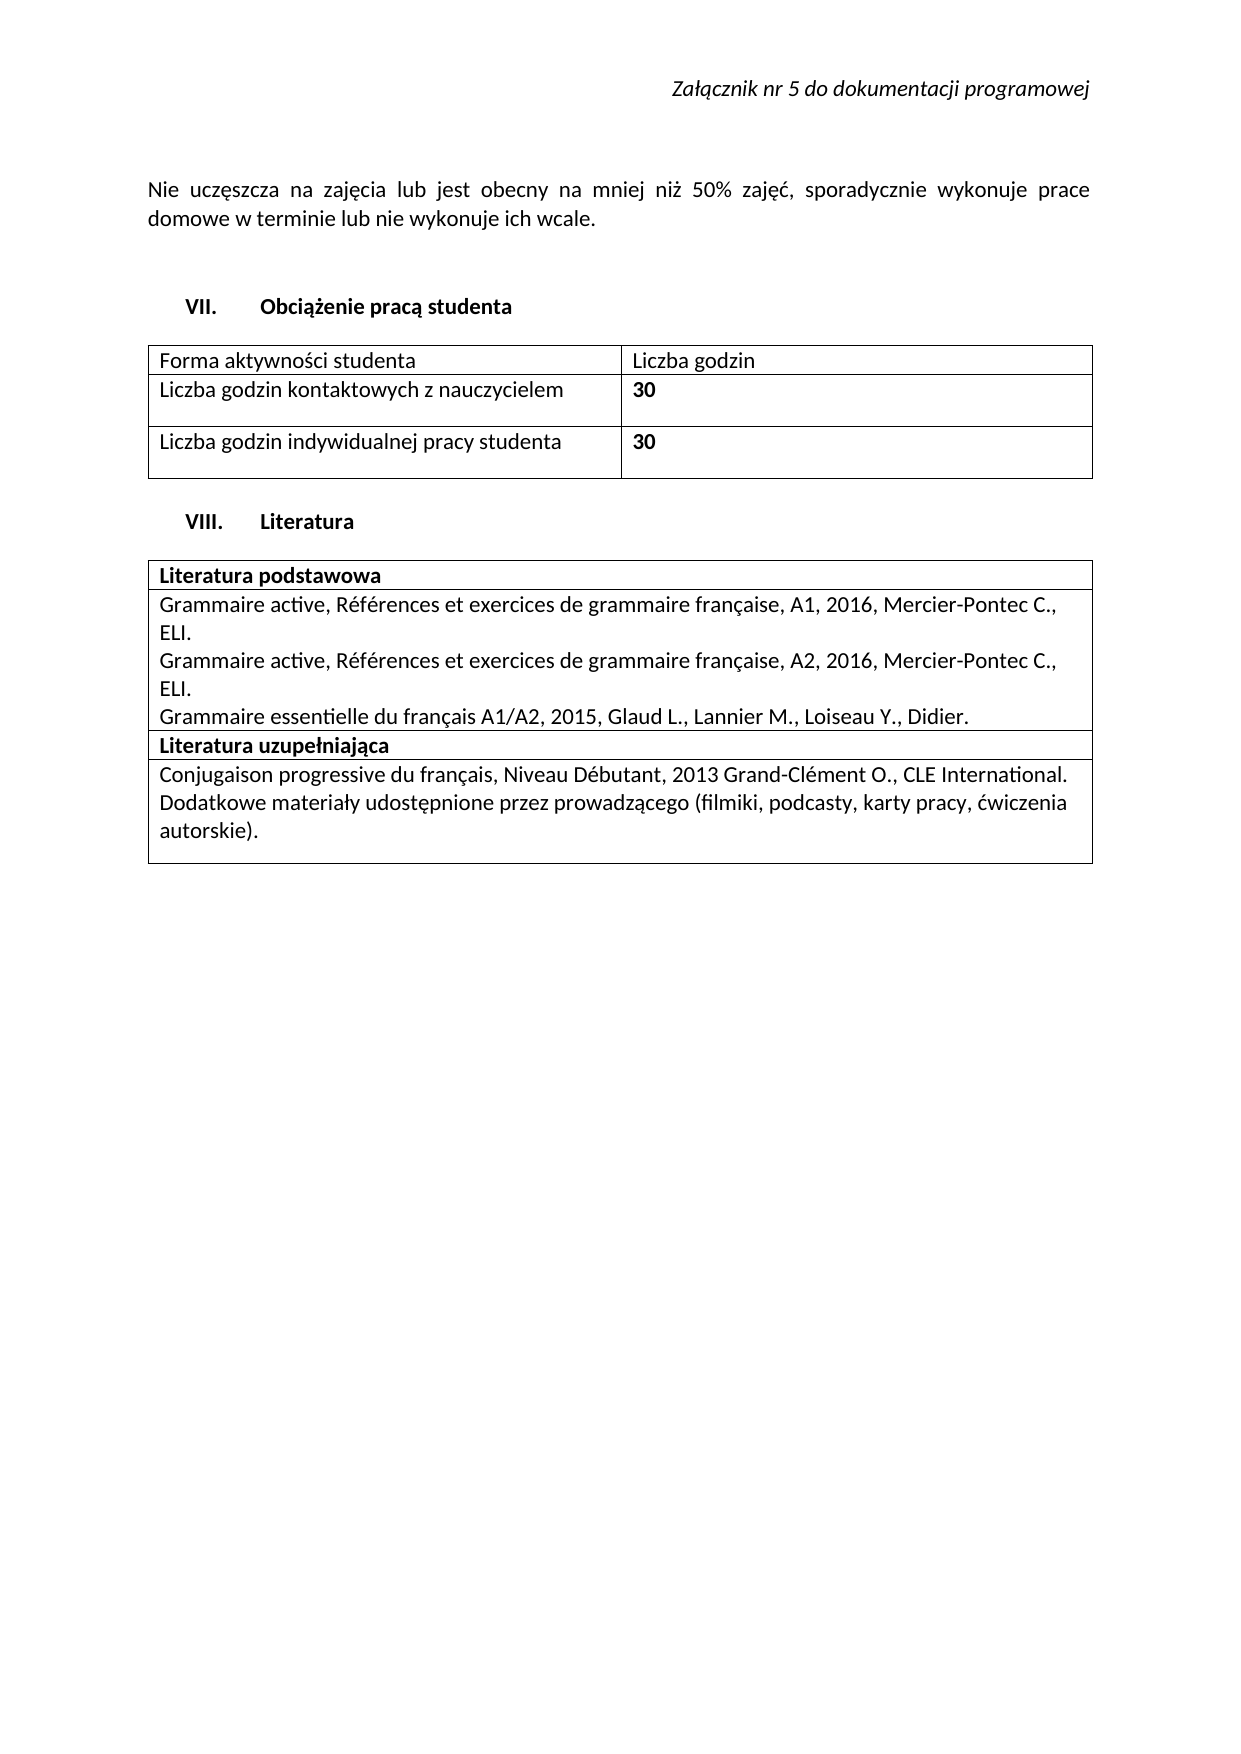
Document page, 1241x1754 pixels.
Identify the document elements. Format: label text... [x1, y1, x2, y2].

list Literatura [185, 507, 1093, 535]
table_cell Conjugaison progressive du français, Niveau Débutant, 2013 Grand-Clément O., CLE International. Dodatkowe materiały udostępnione przez prowadzącego (filmiki, podcasty, karty pracy, ćwiczenia autorskie). [149, 760, 1092, 862]
table_cell Grammaire active, Références et exercices de grammaire française, A1, 2016, Mercier-Pontec C., ELI. Grammaire active, Références et exercices de grammaire française, A2, 2016, Mercier-Pontec C., ELI. Grammaire essentielle du français A1/A2, 2015, Glaud L., Lannier M., Loiseau Y., Didier. [149, 590, 1092, 730]
table_header Liczba godzin [622, 346, 1092, 374]
table_header Forma aktywności studenta [149, 346, 621, 374]
table_cell 30 [622, 427, 1092, 478]
table_cell Liczba godzin indywidualnej pracy studenta [149, 427, 621, 478]
table_header Literatura podstawowa [149, 561, 1092, 589]
table_cell 30 [622, 375, 1092, 426]
table_cell Liczba godzin kontaktowych z nauczycielem [149, 375, 621, 426]
table_cell Literatura uzupełniająca [149, 731, 1092, 759]
text Nie uczęszcza na zajęcia lub jest obecny na mniej niż 50% zajęć, sporadycznie wykonuje prace domowe w terminie lub nie wykonuje ich wcale. [148, 176, 1093, 232]
list Obciążenie pracą studenta [185, 292, 1093, 320]
